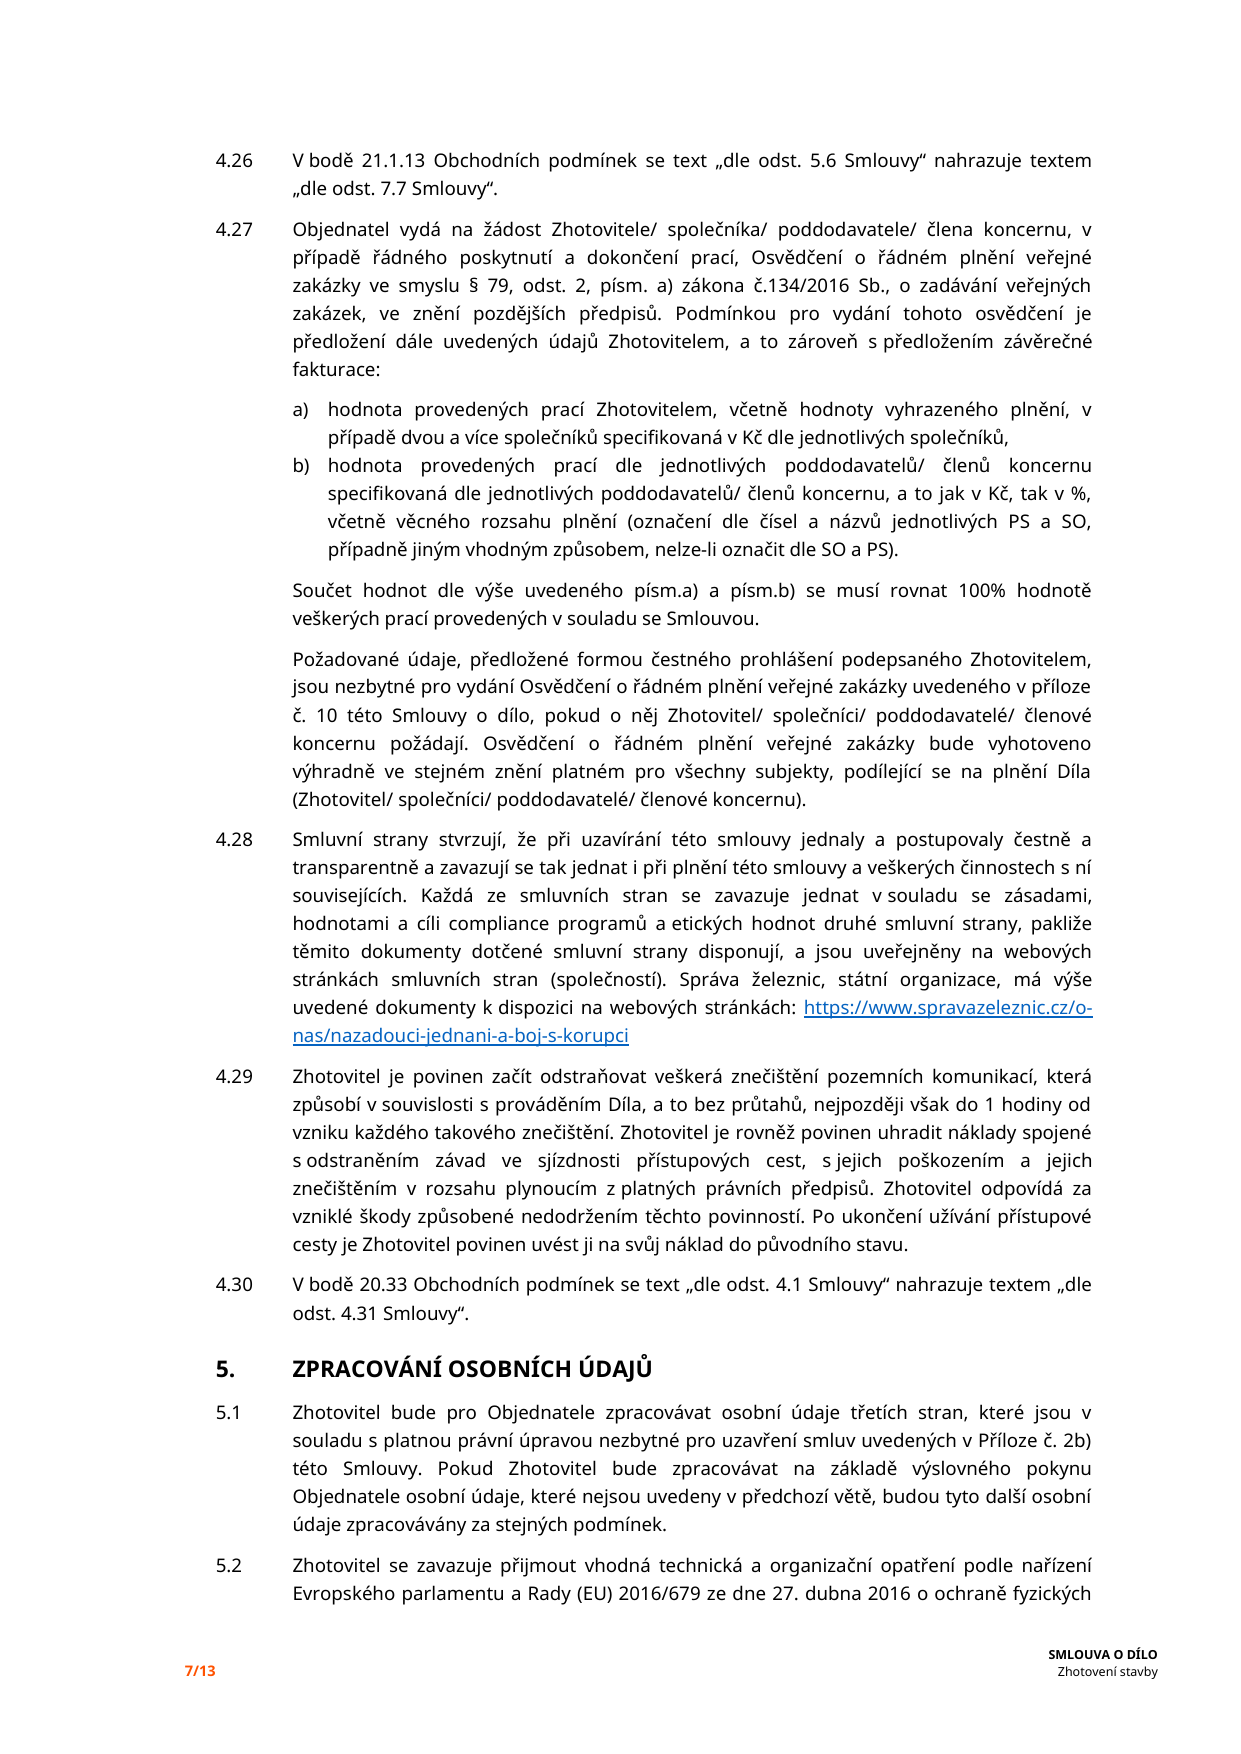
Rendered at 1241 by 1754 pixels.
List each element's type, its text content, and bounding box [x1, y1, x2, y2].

list Objednatel vydá na žádost Zhotovitele/ společníka/ poddodavatele/ člena koncernu, v případě řádného poskytnutí a dokončení prací, Osvědčení o řádném plnění veřejné zakázky ve smyslu § 79, odst. 2, písm. a) zákona č.134/2016 Sb., o zadávání veřejných zakázek, ve znění pozdějších předpisů. Podmínkou pro vydání tohoto osvědčení je předložení dále uvedených údajů Zhotovitelem, a to zároveň s předložením závěrečné fakturace: [216, 216, 1093, 382]
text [216, 1552, 1093, 1606]
text Zhotovitel bude pro Objednatele zpracovávat osobní údaje třetích stran, které jsou v souladu s platnou právní úpravou nezbytné pro uzavření smluv uvedených v Příloze č. 2b) této Smlouvy. Pokud Zhotovitel bude zpracovávat na základě výslovného pokynu Objednatele osobní údaje, které nejsou uvedeny v předchozí větě, budou tyto další osobní údaje zpracovávány za stejných podmínek. [216, 1400, 1093, 1537]
list Požadované údaje, předložené formou čestného prohlášení podepsaného Zhotovitelem, jsou nezbytné pro vydání Osvědčení o řádném plnění veřejné zakázky uvedeného v příloze č. 10 této Smlouvy o dílo, pokud o něj Zhotovitel/ společníci/ poddodavatelé/ členové koncernu požádají. Osvědčení o řádném plnění veřejné zakázky bude vyhotoveno výhradně ve stejném znění platném pro všechny subjekty, podílející se na plnění Díla (Zhotovitel/ společníci/ poddodavatelé/ členové koncernu). [292, 646, 1093, 811]
list V bodě 21.1.13 Obchodních podmínek se text „dle odst. 5.6 Smlouvy“ nahrazuje textem „dle odst. 7.7 Smlouvy“. [216, 147, 1093, 201]
list hodnota provedených prací dle jednotlivých poddodavatelů/ členů koncernu specifikovaná dle jednotlivých poddodavatelů/ členů koncernu, a to jak v Kč, tak v %, včetně věcného rozsahu plnění (označení dle čísel a názvů jednotlivých PS a SO, případně jiným vhodným způsobem, nelze-li označit dle SO a PS). [292, 453, 1093, 562]
text Součet hodnot dle výše uvedeného písm.a) a písm.b) se musí rovnat 100% hodnotě veškerých prací provedených v souladu se Smlouvou. [292, 577, 1093, 631]
list Smluvní strany stvrzují, že při uzavírání této smlouvy jednaly a postupovaly čestně a transparentně a zavazují se tak jednat i při plnění této smlouvy a veškerých činnostech s ní souvisejících. Každá ze smluvních stran se zavazuje jednat v souladu se zásadami, hodnotami a cíli compliance programů a etických hodnot druhé smluvní strany, pakliže těmito dokumenty dotčené smluvní strany disponují, a jsou uveřejněny na webových stránkách smluvních stran (společností). Správa železnic, státní organizace, má výše uvedené dokumenty k dispozici na webových stránkách: https://www.spravazeleznic.cz/o-nas/nazadouci-jednani-a-boj-s-korupci [216, 826, 1093, 1048]
text ZPRACOVÁNÍ OSOBNÍCH ÚDAJŮ [216, 1353, 1093, 1384]
list V bodě 20.33 Obchodních podmínek se text „dle odst. 4.1 Smlouvy“ nahrazuje textem „dle odst. 4.31 Smlouvy“. [216, 1272, 1093, 1325]
list Zhotovitel je povinen začít odstraňovat veškerá znečištění pozemních komunikací, která způsobí v souvislosti s prováděním Díla, a to bez průtahů, nejpozději však do 1 hodiny od vzniku každého takového znečištění. Zhotovitel je rovněž povinen uhradit náklady spojené s odstraněním závad ve sjízdnosti přístupových cest, s jejich poškozením a jejich znečištěním v rozsahu plynoucím z platných právních předpisů. Zhotovitel odpovídá za vzniklé škody způsobené nedodržením těchto povinností. Po ukončení užívání přístupové cesty je Zhotovitel povinen uvést ji na svůj náklad do původního stavu. [216, 1063, 1093, 1257]
list hodnota provedených prací Zhotovitelem, včetně hodnoty vyhrazeného plnění, v případě dvou a více společníků specifikovaná v Kč dle jednotlivých společníků, [292, 397, 1093, 450]
